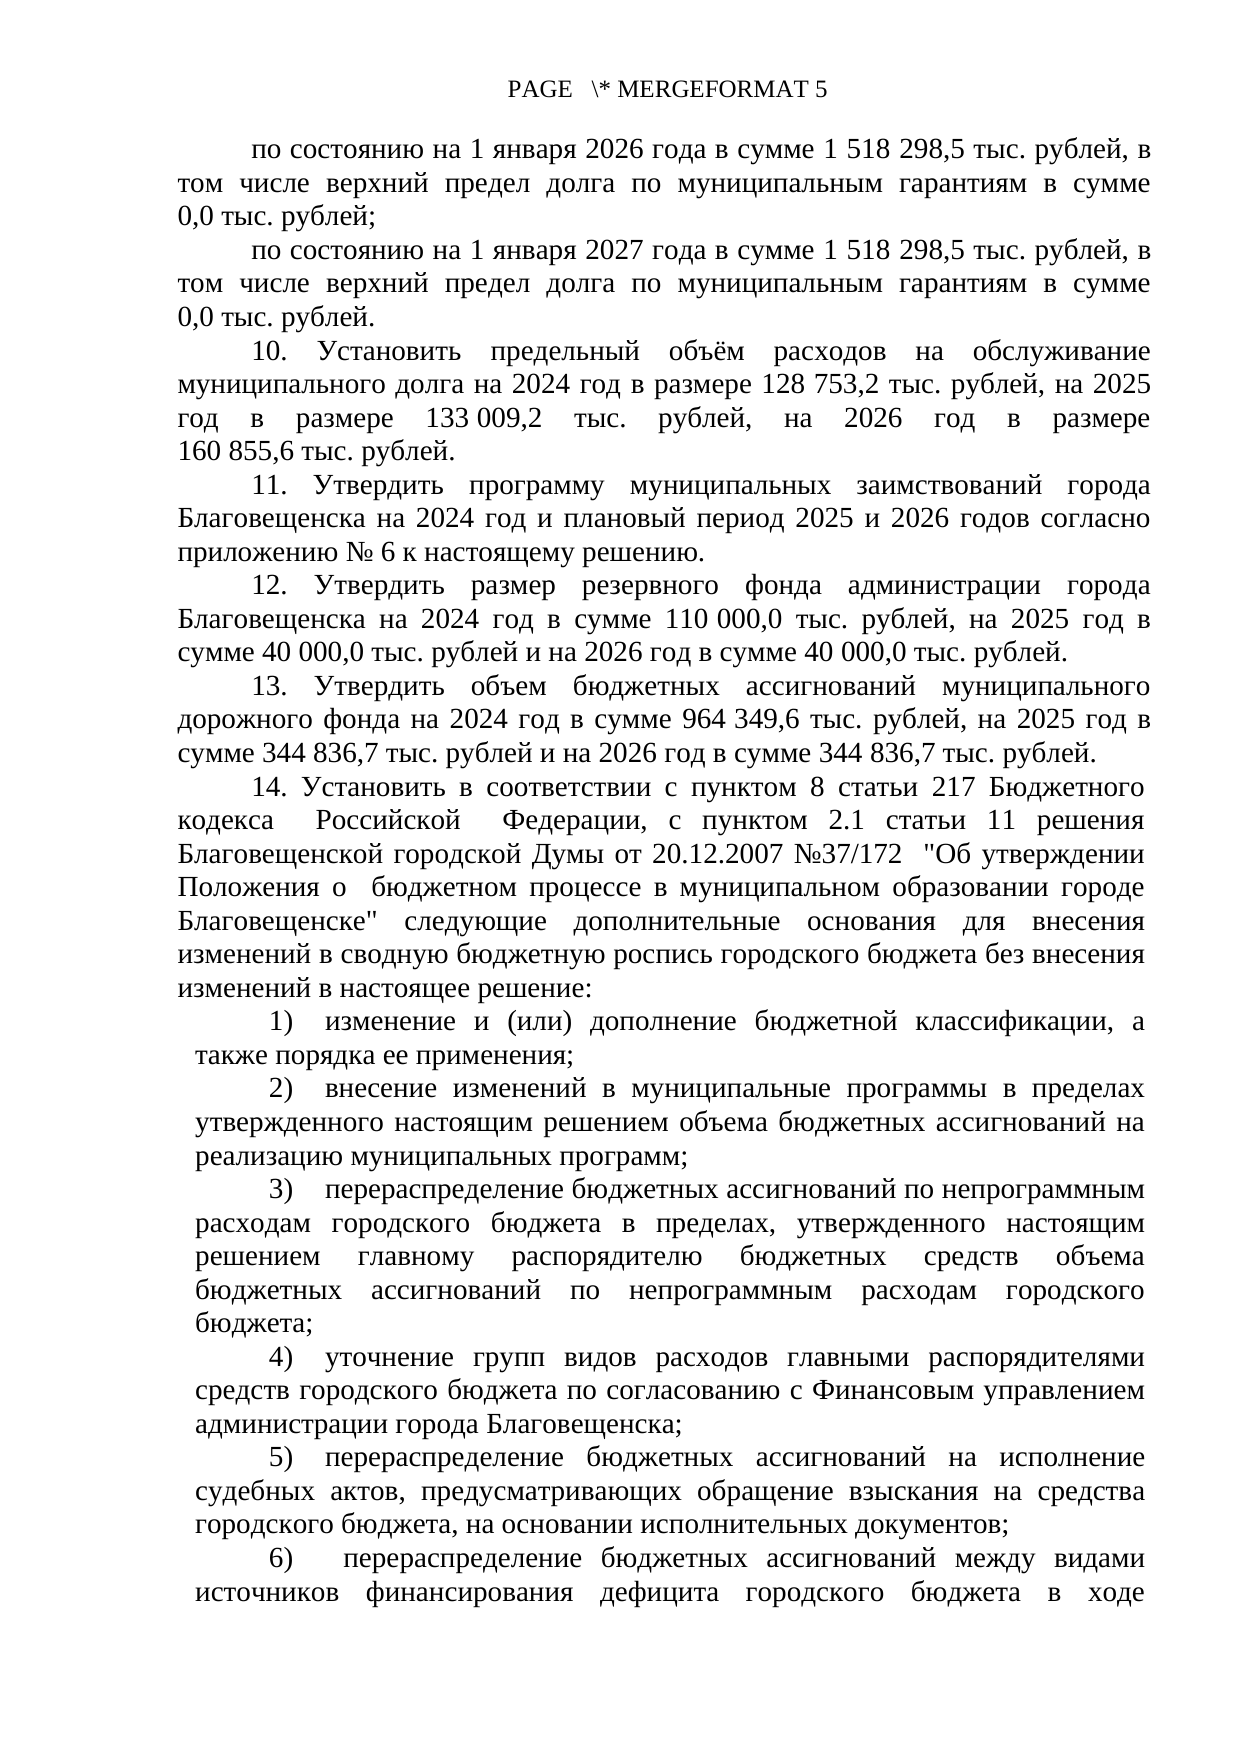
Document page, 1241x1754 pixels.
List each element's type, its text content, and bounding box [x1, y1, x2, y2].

list внесение изменений в муниципальные программы в пределах утвержденного настоящим решением объема бюджетных ассигнований на реализацию муниципальных программ; [195, 1071, 1146, 1171]
list перераспределение бюджетных ассигнований по непрограммным расходам городского бюджета в пределах, утвержденного настоящим решением главному распорядителю бюджетных средств объема бюджетных ассигнований по непрограммным расходам городского бюджета; [195, 1171, 1146, 1339]
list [195, 1540, 1146, 1607]
text 11. Утвердить программу муниципальных заимствований города Благовещенска на 2024 год и плановый период 2025 и 2026 годов согласно приложению № 6 к настоящему решению. [177, 467, 1152, 567]
text по состоянию на 1 января 2027 года в сумме 1 518 298,5 тыс. рублей, в том числе верхний предел долга по муниципальным гарантиям в сумме 0,0 тыс. рублей. [177, 232, 1152, 333]
list изменение и (или) дополнение бюджетной классификации, а также порядка ее применения; [195, 1003, 1146, 1071]
list перераспределение бюджетных ассигнований на исполнение судебных актов, предусматривающих обращение взыскания на средства городского бюджета, на основании исполнительных документов; [195, 1439, 1146, 1540]
text по состоянию на 1 января 2026 года в сумме 1 518 298,5 тыс. рублей, в том числе верхний предел долга по муниципальным гарантиям в сумме 0,0 тыс. рублей; [177, 131, 1152, 232]
list уточнение групп видов расходов главными распорядителями средств городского бюджета по согласованию с Финансовым управлением администрации города Благовещенска; [195, 1339, 1146, 1439]
text 14. Установить в соответствии с пунктом 8 статьи 217 Бюджетного кодекса Российской Федерации, с пунктом 2.1 статьи 11 решения Благовещенской городской Думы от 20.12.2007 №37/172 "Об утверждении Положения о бюджетном процессе в муниципальном образовании городе Благовещенске" следующие дополнительные основания для внесения изменений в сводную бюджетную роспись городского бюджета без внесения изменений в настоящее решение: [177, 769, 1146, 1003]
text 13. Утвердить объем бюджетных ассигнований муниципального дорожного фонда на 2024 год в сумме 964 349,6 тыс. рублей, на 2025 год в сумме 344 836,7 тыс. рублей и на 2026 год в сумме 344 836,7 тыс. рублей. [177, 668, 1152, 769]
text 12. Утвердить размер резервного фонда администрации города Благовещенска на 2024 год в сумме 110 000,0 тыс. рублей, на 2025 год в сумме 40 000,0 тыс. рублей и на 2026 год в сумме 40 000,0 тыс. рублей. [177, 567, 1152, 668]
text 10. Установить предельный объём расходов на обслуживание муниципального долга на 2024 год в размере 128 753,2 тыс. рублей, на 2025 год в размере 133 009,2 тыс. рублей, на 2026 год в размере 160 855,6 тыс. рублей. [177, 333, 1152, 467]
